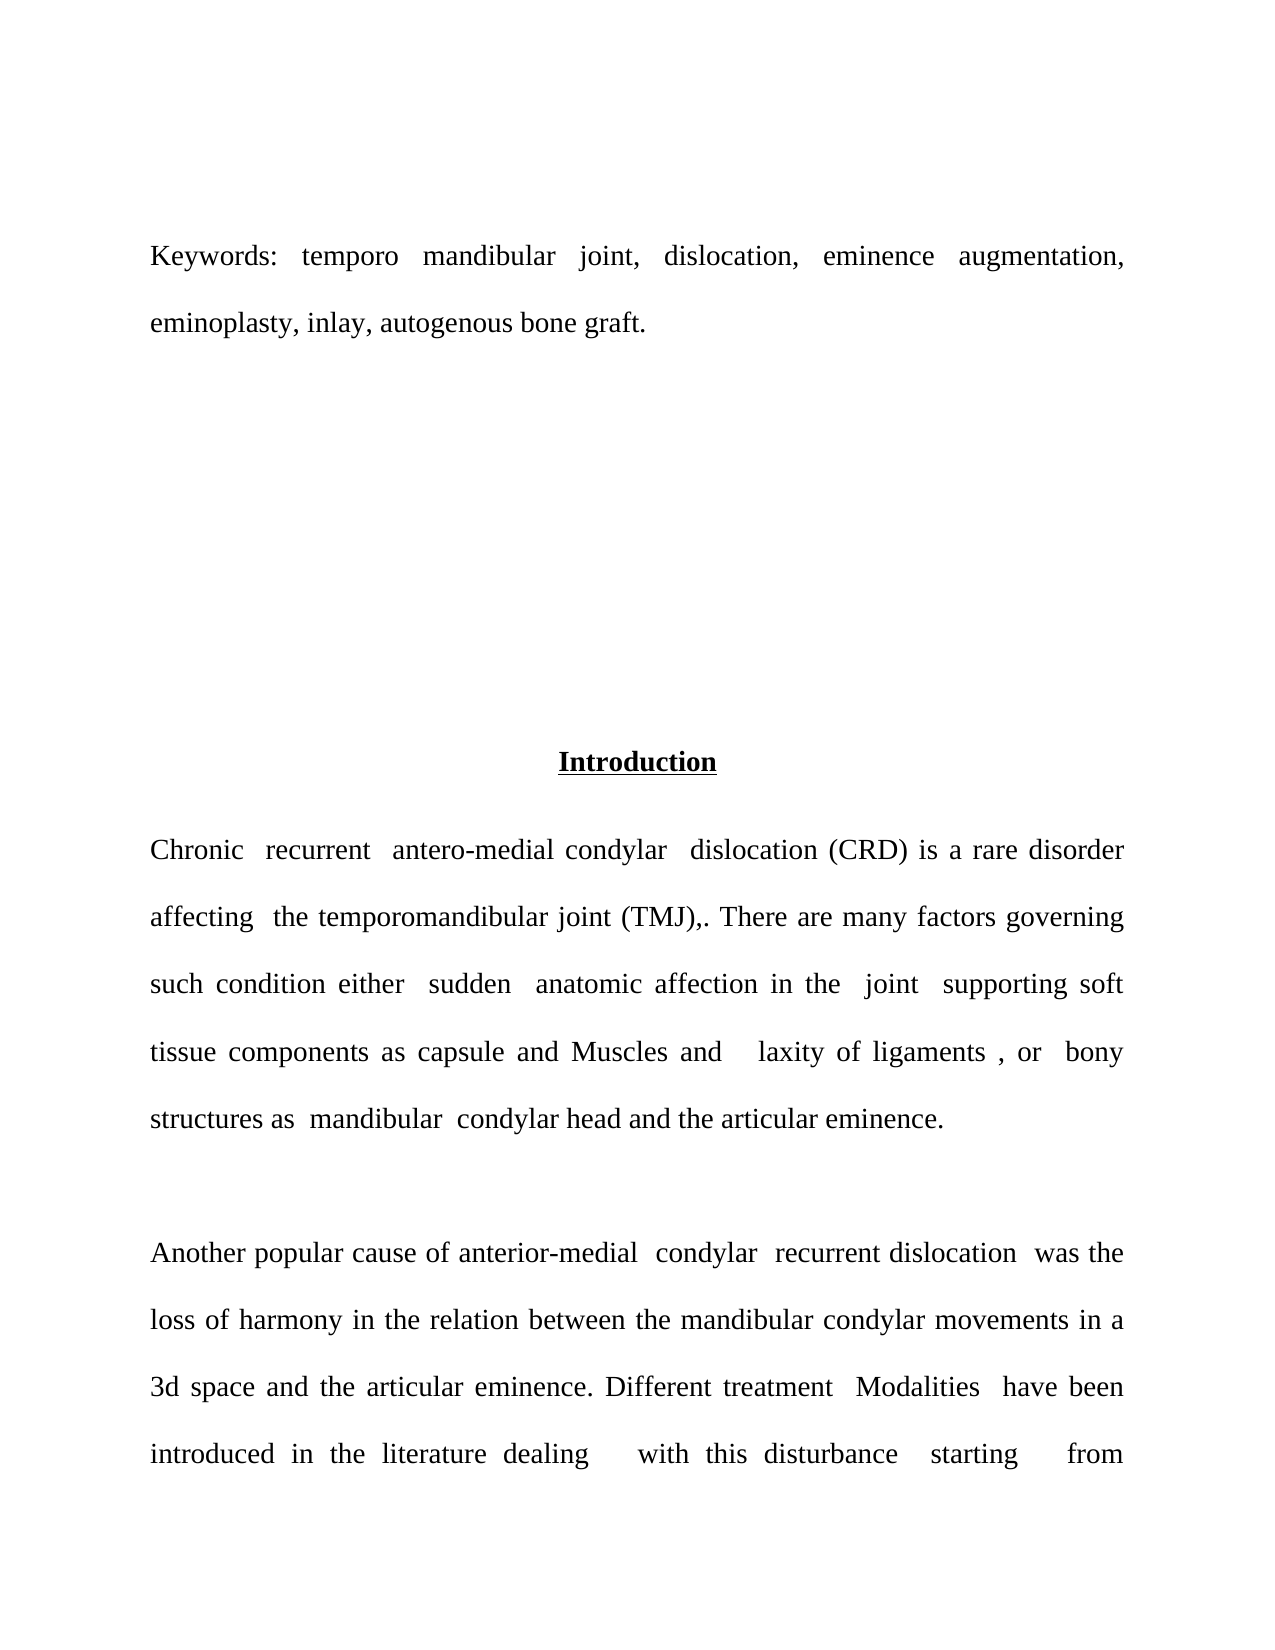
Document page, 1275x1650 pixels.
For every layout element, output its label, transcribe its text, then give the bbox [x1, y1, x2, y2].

text Keywords: temporo mandibular joint, dislocation, eminence augmentation, eminoplasty, inlay, autogenous bone graft. [150, 238, 1125, 338]
text Introduction [150, 744, 1125, 778]
text Chronic recurrent antero-medial condylar dislocation (CRD) is a rare disorder affecting the temporomandibular joint (TMJ),. There are many factors governing such condition either sudden anatomic affection in the joint supporting soft tissue components as capsule and Muscles and laxity of ligaments , or bony structures as mandibular condylar head and the articular eminence. [150, 832, 1125, 1134]
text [150, 1235, 1125, 1470]
